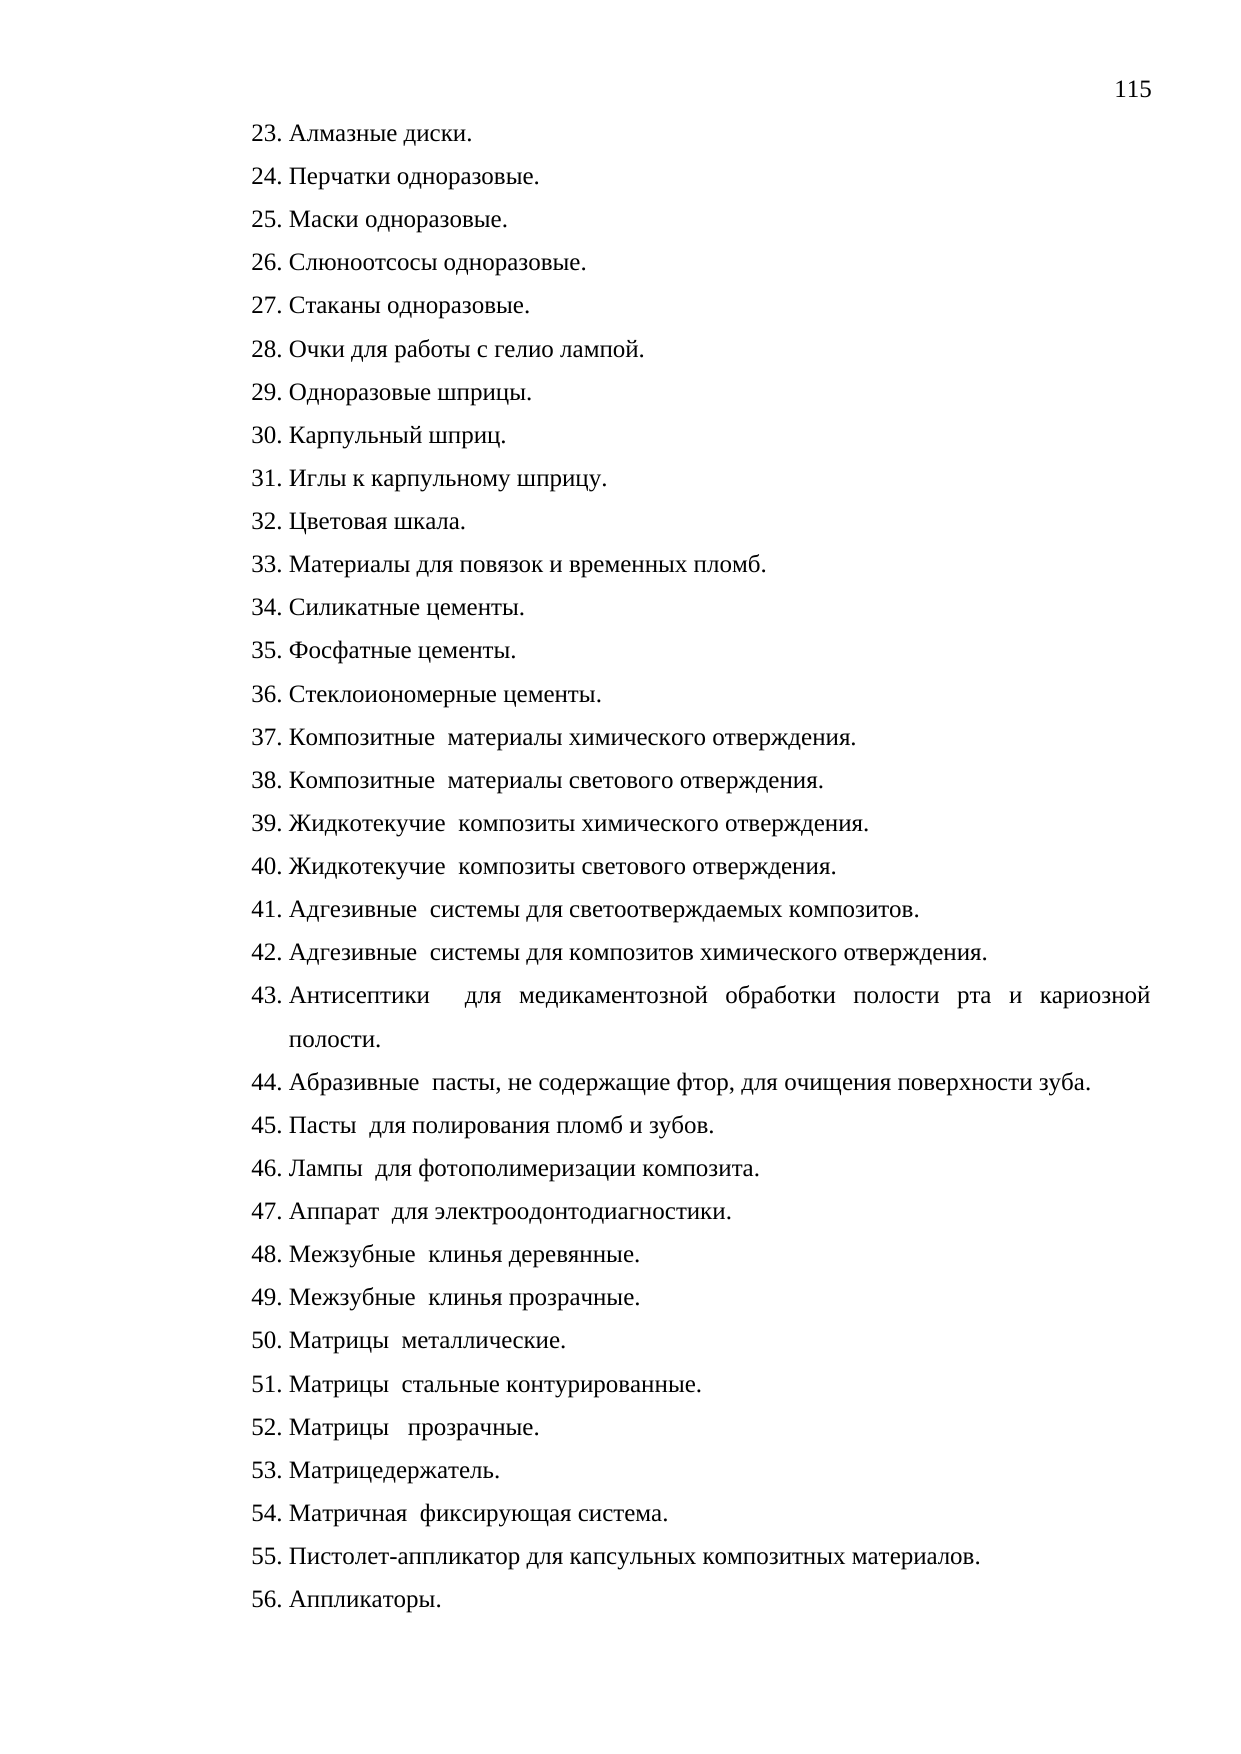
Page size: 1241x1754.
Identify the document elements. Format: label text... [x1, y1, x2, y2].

list Одноразовые шприцы. [251, 377, 1152, 406]
list Фосфатные цементы. [251, 636, 1152, 664]
list Иглы к карпульному шприцу. [251, 463, 1152, 492]
list Матрицы стальные контурированные. [251, 1369, 1152, 1397]
list Пистолет-аппликатор для капсульных композитных материалов. [251, 1541, 1152, 1570]
list Межзубные клинья прозрачные. [251, 1282, 1152, 1311]
list Матричная фиксирующая система. [251, 1498, 1152, 1527]
list Стаканы одноразовые. [251, 291, 1152, 319]
list Слюноотсосы одноразовые. [251, 247, 1152, 276]
list Матрицедержатель. [251, 1455, 1152, 1484]
list Композитные материалы светового отверждения. [251, 765, 1152, 794]
list Материалы для повязок и временных пломб. [251, 549, 1152, 578]
list Силикатные цементы. [251, 592, 1152, 621]
list Матрицы прозрачные. [251, 1412, 1152, 1441]
list Алмазные диски. [251, 118, 1152, 147]
list Матрицы металлические. [251, 1326, 1152, 1354]
list Антисептики для медикаментозной обработки полости рта и кариозной полости. [251, 981, 1152, 1052]
list Стеклоиономерные цементы. [251, 679, 1152, 707]
list Карпульный шприц. [251, 420, 1152, 449]
list Адгезивные системы для светоотверждаемых композитов. [251, 894, 1152, 923]
list Аппарат для электроодонтодиагностики. [251, 1196, 1152, 1225]
list Аппликаторы. [251, 1584, 1152, 1613]
list Цветовая шкала. [251, 506, 1152, 535]
list Лампы для фотополимеризации композита. [251, 1153, 1152, 1182]
list Абразивные пасты, не содержащие фтор, для очищения поверхности зуба. [251, 1067, 1152, 1096]
list Пасты для полирования пломб и зубов. [251, 1110, 1152, 1139]
list Композитные материалы химического отверждения. [251, 722, 1152, 751]
list Жидкотекучие композиты светового отверждения. [251, 851, 1152, 880]
list Очки для работы с гелио лампой. [251, 334, 1152, 362]
list Межзубные клинья деревянные. [251, 1239, 1152, 1268]
list Перчатки одноразовые. [251, 161, 1152, 190]
list Маски одноразовые. [251, 204, 1152, 233]
list Жидкотекучие композиты химического отверждения. [251, 808, 1152, 837]
list Адгезивные системы для композитов химического отверждения. [251, 937, 1152, 966]
